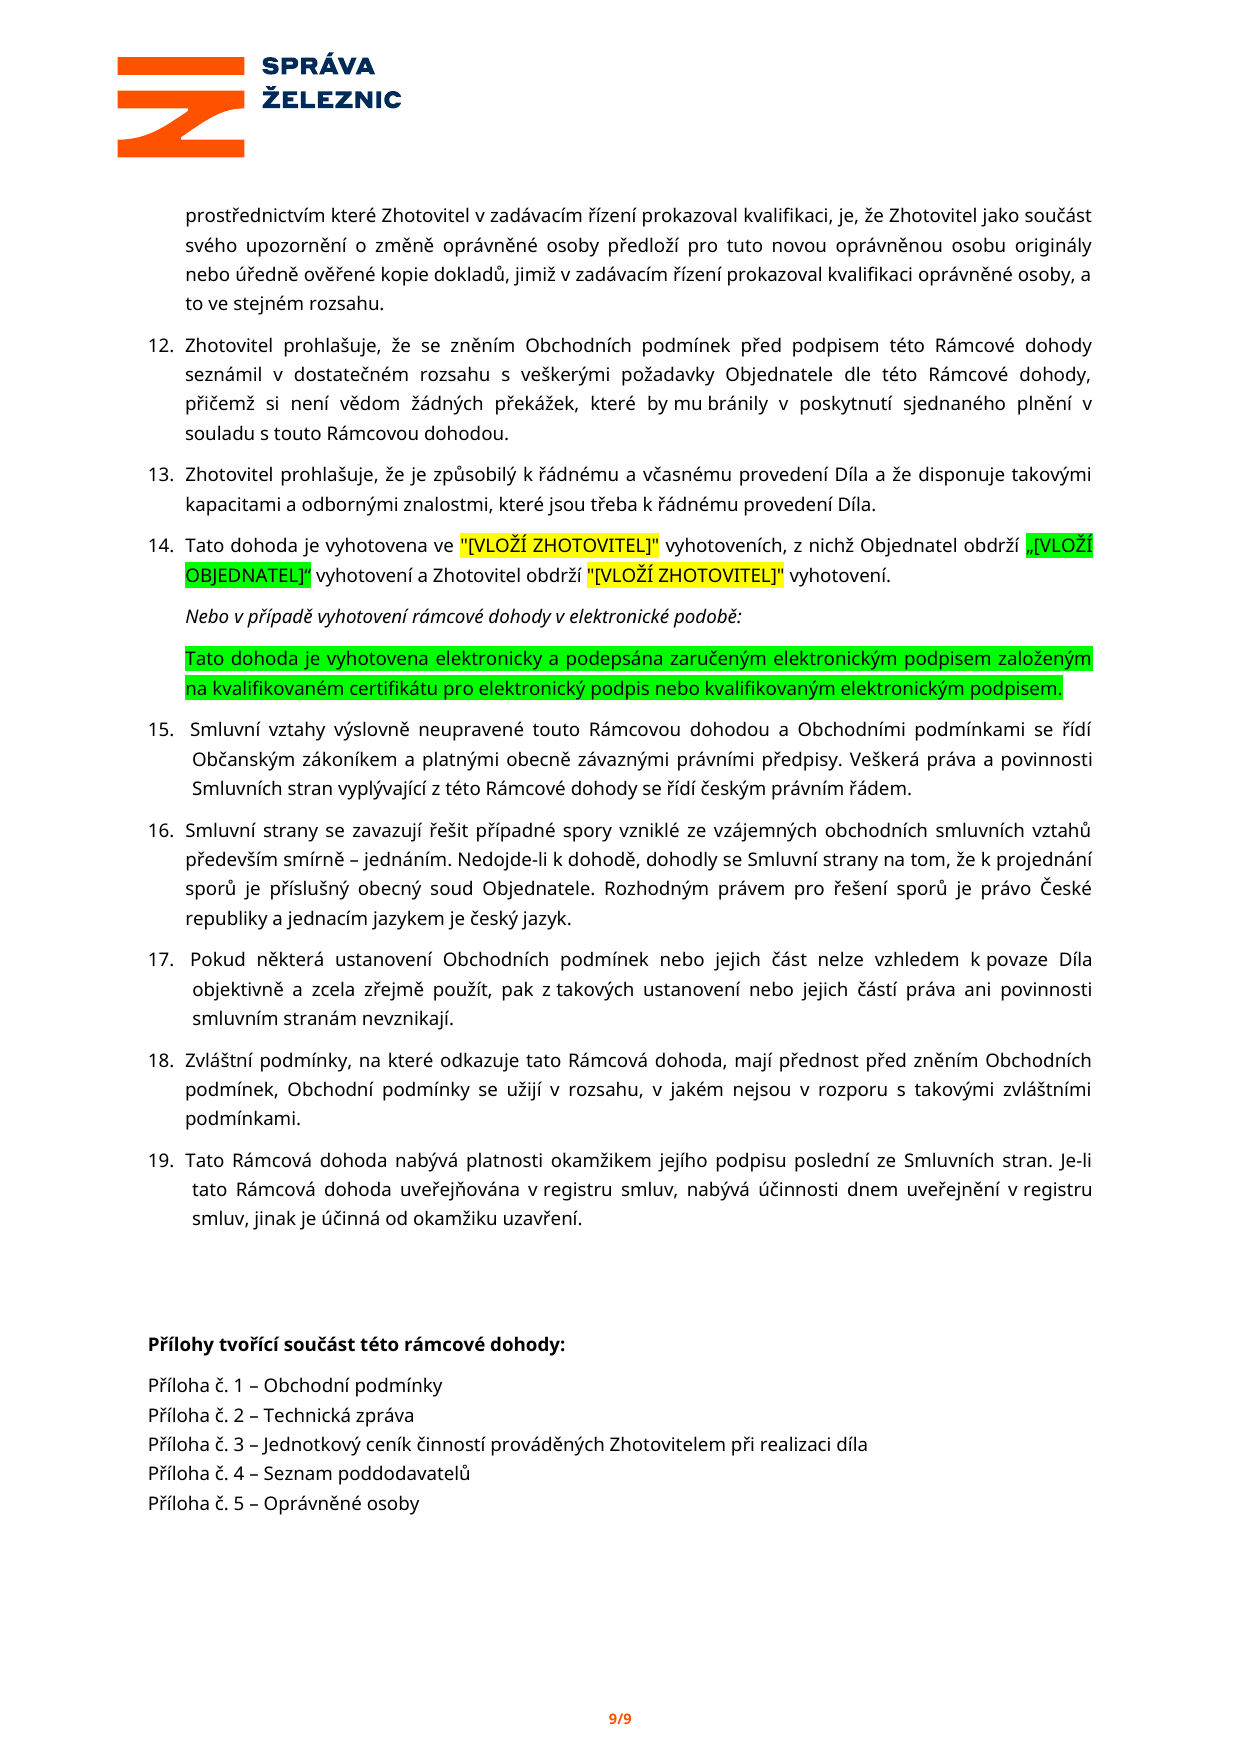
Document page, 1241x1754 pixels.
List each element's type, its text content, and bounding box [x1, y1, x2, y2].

list Tato dohoda je vyhotovena ve "[VLOŽÍ ZHOTOVITEL]" vyhotoveních, z nichž Objednatel obdrží „[VLOŽÍ OBJEDNATEL]“ vyhotovení a Zhotovitel obdrží "[VLOŽÍ ZHOTOVITEL]" vyhotovení. [148, 533, 1093, 588]
text Příloha č. 4 – Seznam poddodavatelů [148, 1461, 1095, 1486]
text Tato dohoda je vyhotovena elektronicky a podepsána zaručeným elektronickým podpisem založeným na kvalifikovaném certifikátu pro elektronický podpis nebo kvalifikovaným elektronickým podpisem. [185, 671, 1093, 700]
text Příloha č. 1 – Obchodní podmínky [148, 1373, 1095, 1398]
list Zhotovitel prohlašuje, že je způsobilý k řádnému a včasnému provedení Díla a že disponuje takovými kapacitami a odbornými znalostmi, které jsou třeba k řádnému provedení Díla. [148, 462, 1093, 517]
list Pokud některá ustanovení Obchodních podmínek nebo jejich část nelze vzhledem k povaze Díla objektivně a zcela zřejmě použít, pak z takových ustanovení nebo jejich částí práva ani povinnosti smluvním stranám nevznikají. [148, 947, 1093, 1031]
list Zvláštní podmínky, na které odkazuje tato Rámcová dohoda, mají přednost před zněním Obchodních podmínek, Obchodní podmínky se užijí v rozsahu, v jakém nejsou v rozporu s takovými zvláštními podmínkami. [148, 1047, 1093, 1131]
text Nebo v případě vyhotovení rámcové dohody v elektronické podobě: [185, 604, 1093, 629]
list Smluvní vztahy výslovně neupravené touto Rámcovou dohodou a Obchodními podmínkami se řídí Občanským zákoníkem a platnými obecně závaznými právními předpisy. Veškerá práva a povinnosti Smluvních stran vyplývající z této Rámcové dohody se řídí českým právním řádem. [148, 717, 1093, 801]
text Přílohy tvořící součást této rámcové dohody: [148, 1331, 1095, 1357]
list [148, 203, 1093, 316]
text Příloha č. 2 – Technická zpráva [148, 1402, 1095, 1428]
list Zhotovitel prohlašuje, že se zněním Obchodních podmínek před podpisem této Rámcové dohody seznámil v dostatečném rozsahu s veškerými požadavky Objednatele dle této Rámcové dohody, přičemž si není vědom žádných překážek, které by mu bránily v poskytnutí sjednaného plnění v souladu s touto Rámcovou dohodou. [148, 332, 1093, 446]
list Tato Rámcová dohoda nabývá platnosti okamžikem jejího podpisu poslední ze Smluvních stran. Je-li tato Rámcová dohoda uveřejňována v registru smluv, nabývá účinnosti dnem uveřejnění v registru smluv, jinak je účinná od okamžiku uzavření. [148, 1147, 1093, 1231]
text Příloha č. 3 – Jednotkový ceník činností prováděných Zhotovitelem při realizaci díla [148, 1431, 1095, 1457]
text Příloha č. 5 – Oprávněné osoby [148, 1490, 1095, 1515]
list Smluvní strany se zavazují řešit případné spory vzniklé ze vzájemných obchodních smluvních vztahů především smírně – jednáním. Nedojde-li k dohodě, dohodly se Smluvní strany na tom, že k projednání sporů je příslušný obecný soud Objednatele. Rozhodným právem pro řešení sporů je právo České republiky a jednacím jazykem je český jazyk. [148, 817, 1093, 930]
